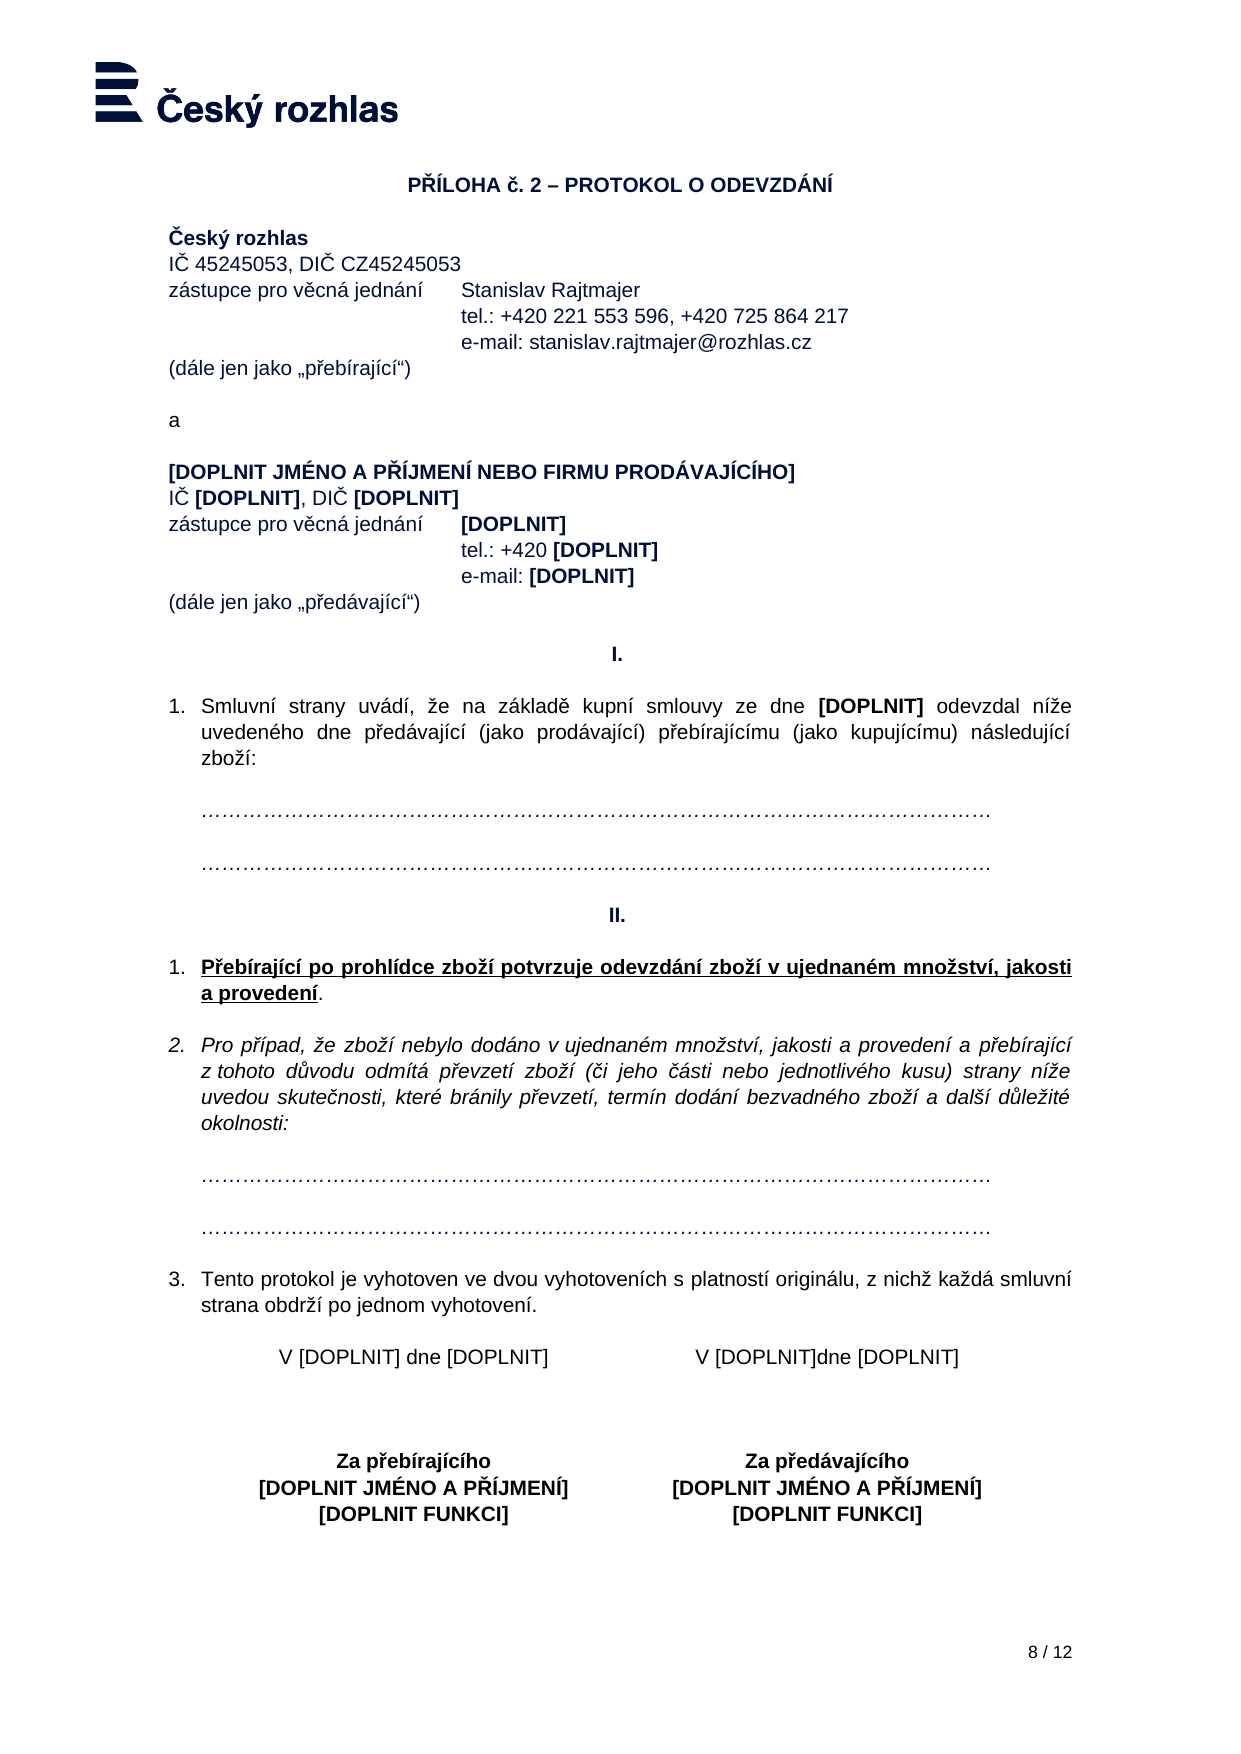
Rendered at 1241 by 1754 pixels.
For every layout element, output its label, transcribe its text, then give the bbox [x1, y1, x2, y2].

subtitle …………………………………………………………………………………………………… [168, 1162, 1072, 1188]
text IČ [DOPLNIT], DIČ [DOPLNIT] [168, 484, 1072, 511]
text PŘÍLOHA č. 2 – PROTOKOL O ODEVZDÁNÍ [168, 172, 1072, 198]
subtitle …………………………………………………………………………………………………… [168, 1214, 1072, 1240]
list Pro případ, že zboží nebylo dodáno v ujednaném množství, jakosti a provedení a přebírající z tohoto důvodu odmítá převzetí zboží (či jeho části nebo jednotlivého kusu) strany níže uvedou skutečnosti, které bránily převzetí, termín dodání bezvadného zboží a další důležité okolnosti: [168, 1031, 1072, 1136]
text tel.: +420 [DOPLNIT] [168, 537, 1072, 563]
list Smluvní strany uvádí, že na základě kupní smlouvy ze dne [DOPLNIT] odevzdal níže uvedeného dne předávající (jako prodávající) přebírajícímu (jako kupujícímu) následující zboží: [168, 693, 1072, 771]
table_cell Za přebírajícího [DOPLNIT JMÉNO A PŘÍJMENÍ] [DOPLNIT FUNKCI] [207, 1370, 621, 1526]
text e-mail: stanislav.rajtmajer@rozhlas.cz [168, 328, 1072, 354]
text (dále jen jako „předávající“) [168, 589, 1072, 615]
text (dále jen jako „přebírající“) [168, 354, 1072, 380]
text [DOPLNIT JMÉNO A PŘÍJMENÍ NEBO FIRMU PRODÁVAJÍCÍHO] [168, 458, 1072, 484]
subtitle …………………………………………………………………………………………………… [168, 797, 1072, 823]
text tel.: +420 221 553 596, +420 725 864 217 [168, 302, 1072, 328]
text zástupce pro věcná jednání [DOPLNIT] [168, 511, 1072, 537]
text e-mail: [DOPLNIT] [168, 563, 1072, 589]
picture [95, 62, 398, 128]
list Tento protokol je vyhotoven ve dvou vyhotoveních s platností originálu, z nichž každá smluvní strana obdrží po jednom vyhotovení. [168, 1266, 1072, 1318]
text a [168, 406, 1072, 432]
table_cell Za předávajícího [DOPLNIT JMÉNO A PŘÍJMENÍ] [DOPLNIT FUNKCI] [621, 1370, 1033, 1526]
table_header V [DOPLNIT] dne [DOPLNIT] [207, 1344, 621, 1370]
text zástupce pro věcná jednání Stanislav Rajtmajer [168, 276, 1072, 302]
subtitle …………………………………………………………………………………………………… [168, 849, 1072, 875]
text IČ 45245053, DIČ CZ45245053 [168, 250, 1072, 276]
text Český rozhlas [168, 224, 1072, 250]
list Přebírající po prohlídce zboží potvrzuje odevzdání zboží v ujednaném množství, jakosti a provedení. [168, 953, 1072, 1005]
table_header V [DOPLNIT]dne [DOPLNIT] [621, 1344, 1033, 1370]
